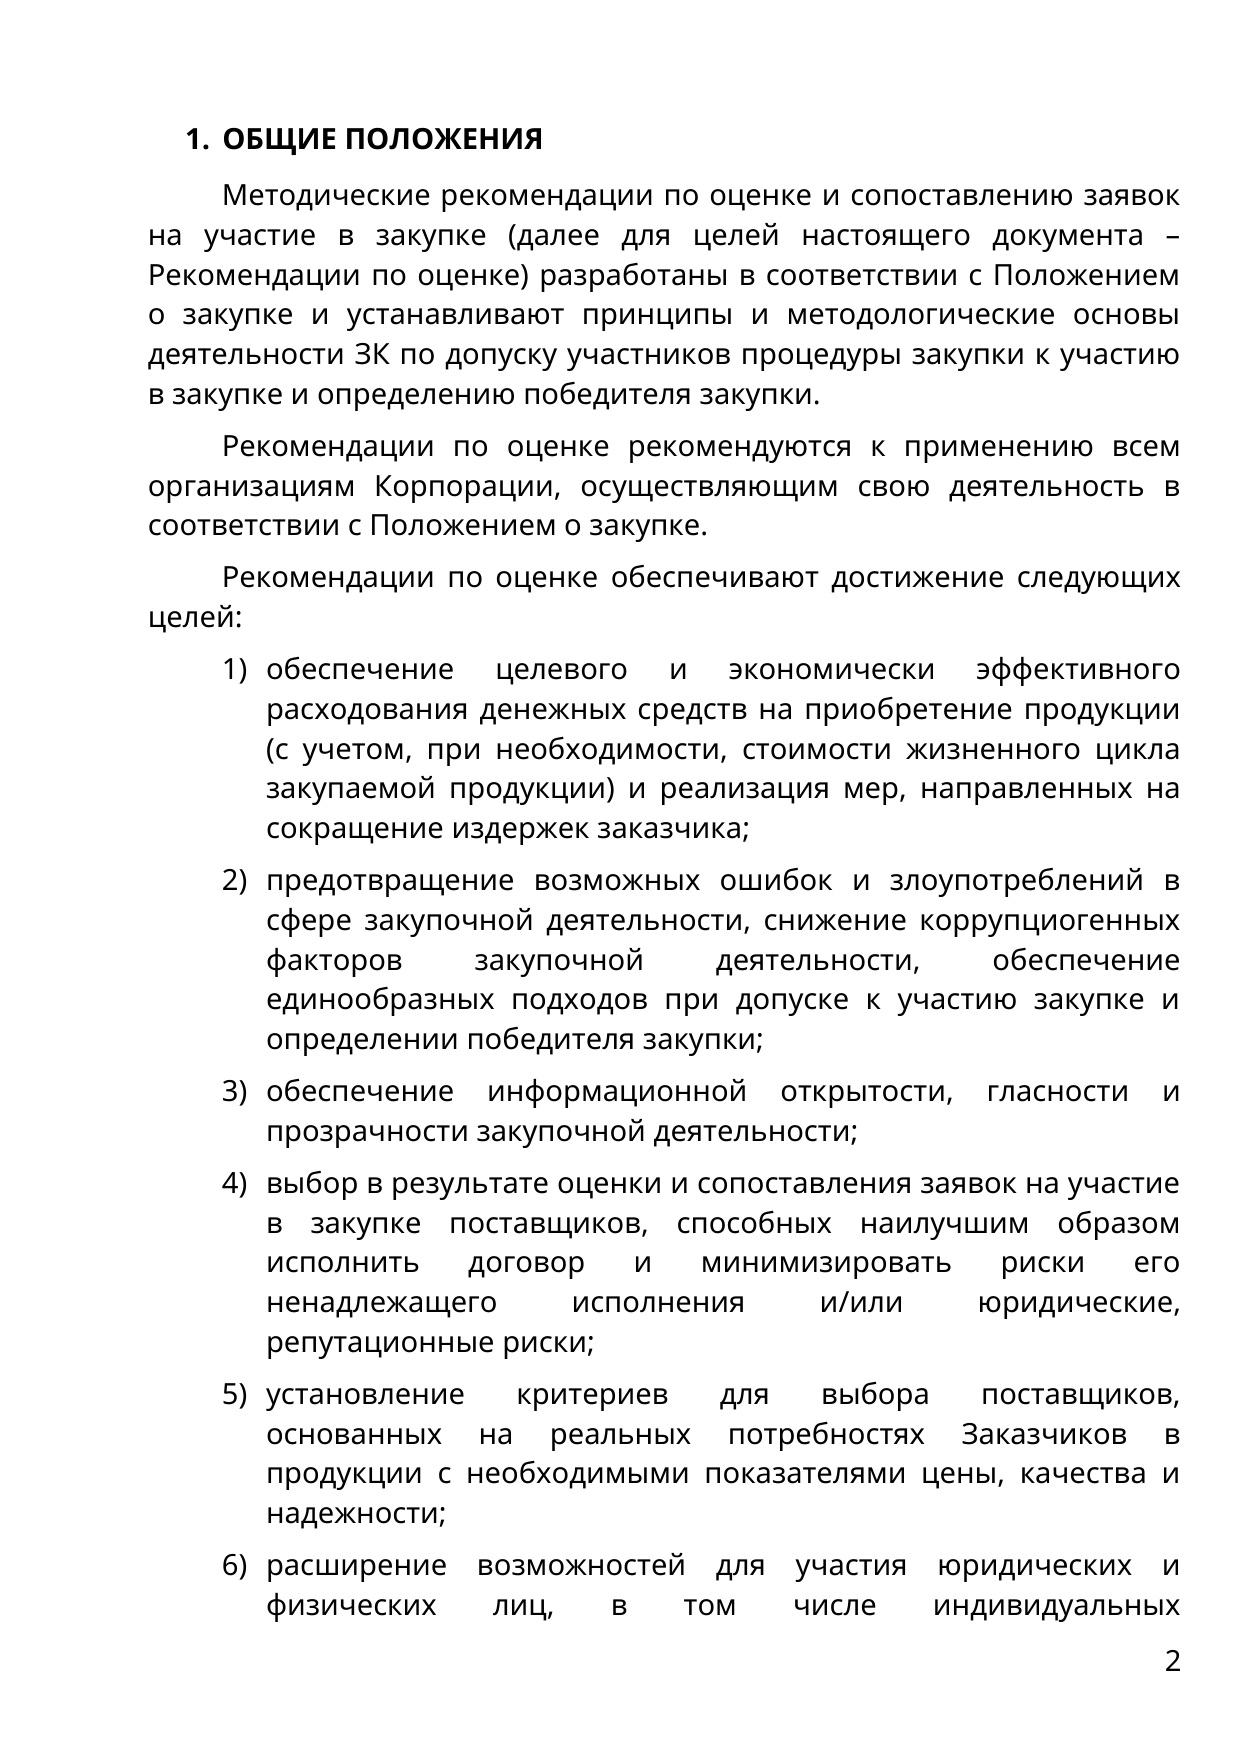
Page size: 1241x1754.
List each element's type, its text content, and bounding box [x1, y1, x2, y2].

list обеспечение информационной открытости, гласности и прозрачности закупочной деятельности; [222, 1070, 1181, 1150]
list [222, 1544, 1181, 1624]
text Методические рекомендации по оценке и сопоставлению заявок на участие в закупке (далее для целей настоящего документа – Рекомендации по оценке) разработаны в соответствии с Положением о закупке и устанавливают принципы и методологические основы деятельности ЗК по допуску участников процедуры закупки к участию в закупке и определению победителя закупки. [148, 174, 1181, 413]
list установление критериев для выбора поставщиков, основанных на реальных потребностях Заказчиков в продукции с необходимыми показателями цены, качества и надежности; [222, 1373, 1181, 1532]
text Рекомендации по оценке обеспечивают достижение следующих целей: [148, 557, 1181, 636]
list ОБЩИЕ ПОЛОЖЕНИЯ [185, 118, 1181, 158]
text Рекомендации по оценке рекомендуются к применению всем организациям Корпорации, осуществляющим свою деятельность в соответствии с Положением о закупке. [148, 425, 1181, 544]
list выбор в результате оценки и сопоставления заявок на участие в закупке поставщиков, способных наилучшим образом исполнить договор и минимизировать риски его ненадлежащего исполнения и/или юридические, репутационные риски; [222, 1162, 1181, 1361]
list предотвращение возможных ошибок и злоупотреблений в сфере закупочной деятельности, снижение коррупциогенных факторов закупочной деятельности, обеспечение единообразных подходов при допуске к участию закупке и определении победителя закупки; [222, 859, 1181, 1058]
list обеспечение целевого и экономически эффективного расходования денежных средств на приобретение продукции (с учетом, при необходимости, стоимости жизненного цикла закупаемой продукции) и реализация мер, направленных на сокращение издержек заказчика; [222, 648, 1181, 847]
